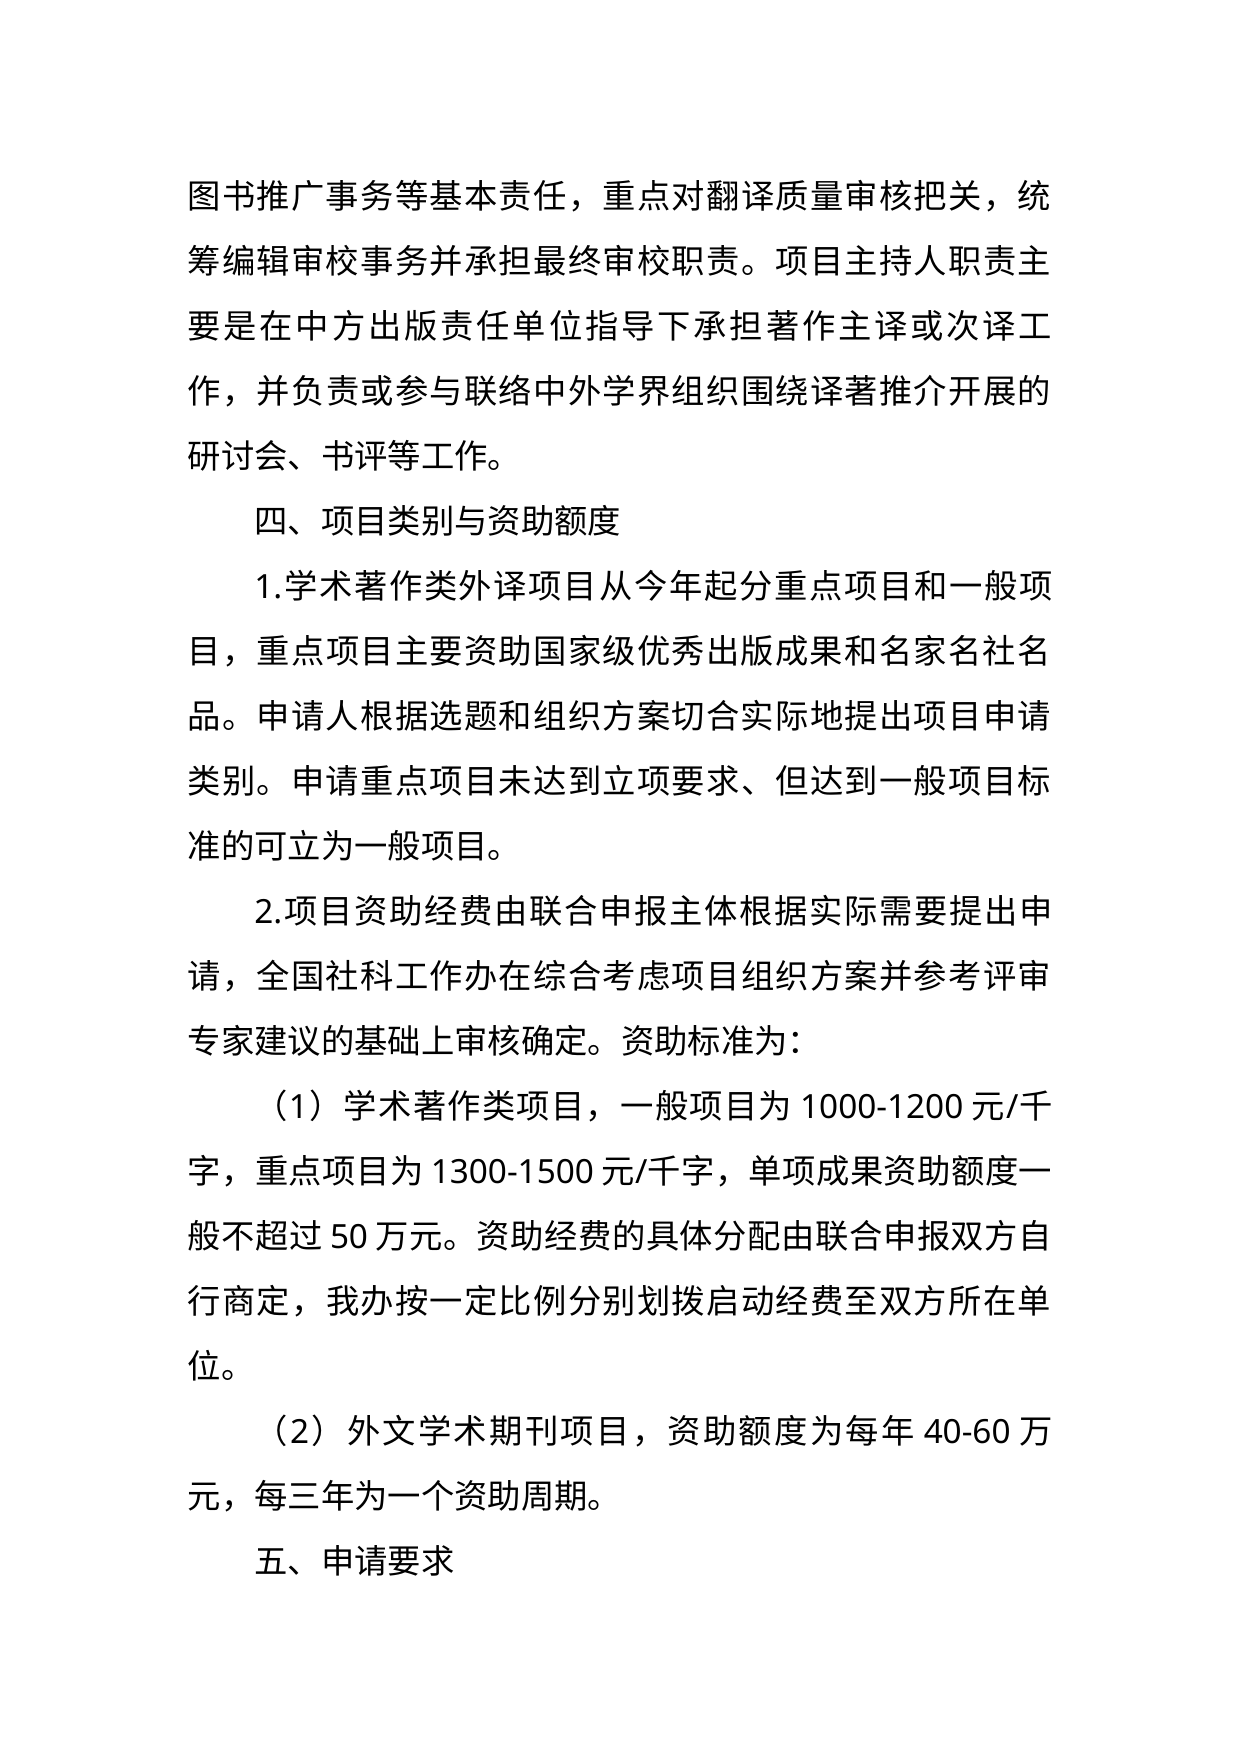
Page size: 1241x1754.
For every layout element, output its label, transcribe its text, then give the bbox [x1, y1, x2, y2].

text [187, 162, 1053, 487]
text 四、项目类别与资助额度 [187, 487, 1053, 552]
text 1.学术著作类外译项目从今年起分重点项目和一般项目，重点项目主要资助国家级优秀出版成果和名家名社名品。申请人根据选题和组织方案切合实际地提出项目申请类别。申请重点项目未达到立项要求、但达到一般项目标准的可立为一般项目。 [187, 552, 1053, 877]
text 2.项目资助经费由联合申报主体根据实际需要提出申请，全国社科工作办在综合考虑项目组织方案并参考评审专家建议的基础上审核确定。资助标准为： [187, 877, 1053, 1072]
text （2）外文学术期刊项目，资助额度为每年40-60万元，每三年为一个资助周期。 [187, 1397, 1053, 1527]
text （1）学术著作类项目，一般项目为1000-1200元/千字，重点项目为1300-1500元/千字，单项成果资助额度一般不超过50万元。资助经费的具体分配由联合申报双方自行商定，我办按一定比例分别划拨启动经费至双方所在单位。 [187, 1072, 1053, 1397]
text 五、申请要求 [187, 1527, 1053, 1592]
